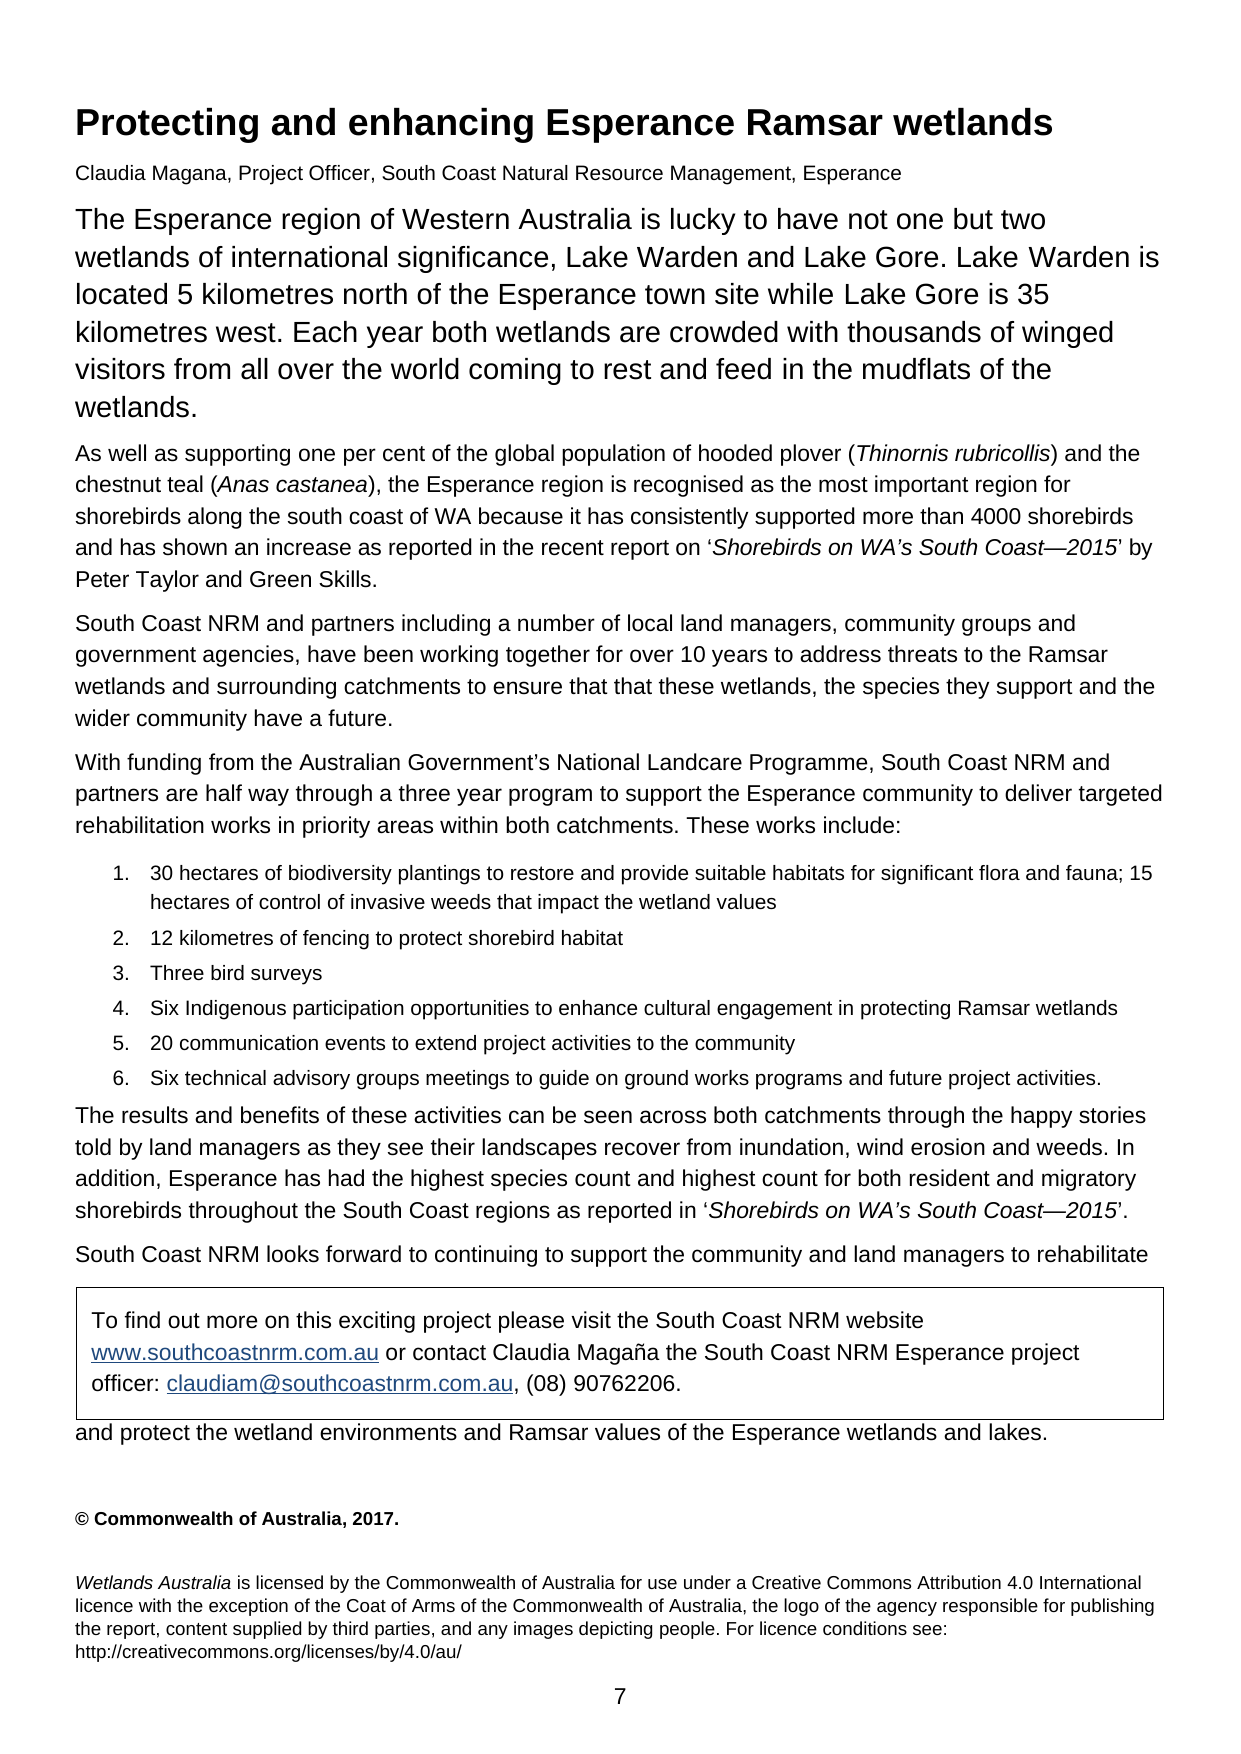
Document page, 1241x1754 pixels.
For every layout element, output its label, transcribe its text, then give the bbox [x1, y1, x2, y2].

list Three bird surveys [112, 955, 1165, 984]
text © Commonwealth of Australia, 2017. [75, 1507, 1165, 1530]
list 30 hectares of biodiversity plantings to restore and provide suitable habitats for significant flora and fauna; 15 hectares of control of invasive weeds that impact the wetland values [112, 856, 1165, 914]
text Protecting and enhancing Esperance Ramsar wetlands [75, 100, 1165, 143]
text Claudia Magana, Project Officer, South Coast Natural Resource Management, Esperance [75, 161, 1165, 185]
text The Esperance region of Western Australia is lucky to have not one but two wetlands of international significance, Lake Warden and Lake Gore. Lake Warden is located 5 kilometres north of the Esperance town site while Lake Gore is 35 kilometres west. Each year both wetlands are crowded with thousands of winged visitors from all over the world coming to rest and feed in the mudflats of the wetlands. [75, 202, 1165, 423]
text South Coast NRM and partners including a number of local land managers, community groups and government agencies, have been working together for over 10 years to address threats to the Ramsar wetlands and surrounding catchments to ensure that that these wetlands, the species they support and the wider community have a future. [75, 610, 1165, 731]
text The results and benefits of these activities can be seen across both catchments through the happy stories told by land managers as they see their landscapes recover from inundation, wind erosion and weeds. In addition, Esperance has had the highest species count and highest count for both resident and migratory shorebirds throughout the South Coast regions as reported in ‘Shorebirds on WA’s South Coast—2015’. [75, 1102, 1165, 1223]
list 20 communication events to extend project activities to the community [112, 1025, 1165, 1054]
list 12 kilometres of fencing to protect shorebird habitat [112, 920, 1165, 949]
text With funding from the Australian Government’s National Landcare Programme, South Coast NRM and partners are half way through a three year program to support the Esperance community to deliver targeted rehabilitation works in priority areas within both catchments. These works include: [75, 749, 1165, 838]
text As well as supporting one per cent of the global population of hooded plover (Thinornis rubricollis) and the chestnut teal (Anas castanea), the Esperance region is recognised as the most important region for shorebirds along the south coast of WA because it has consistently supported more than 4000 shorebirds and has shown an increase as reported in the recent report on ‘Shorebirds on WA’s South Coast—2015’ by Peter Taylor and Green Skills. [75, 439, 1165, 592]
list Six technical advisory groups meetings to guide on ground works programs and future project activities. [112, 1061, 1165, 1090]
list Six Indigenous participation opportunities to enhance cultural engagement in protecting Ramsar wetlands [112, 990, 1165, 1019]
text Wetlands Australia is licensed by the Commonwealth of Australia for use under a Creative Commons Attribution 4.0 International licence with the exception of the Coat of Arms of the Commonwealth of Australia, the logo of the agency responsible for publishing the report, content supplied by third parties, and any images depicting people. For licence conditions see: http://creativecommons.org/licenses/by/4.0/au/ [75, 1570, 1165, 1662]
text South Coast NRM looks forward to continuing to support the community and land managers to rehabilitate and protect the wetland environments and Ramsar values of the Esperance wetlands and lakes. [75, 1241, 1165, 1445]
